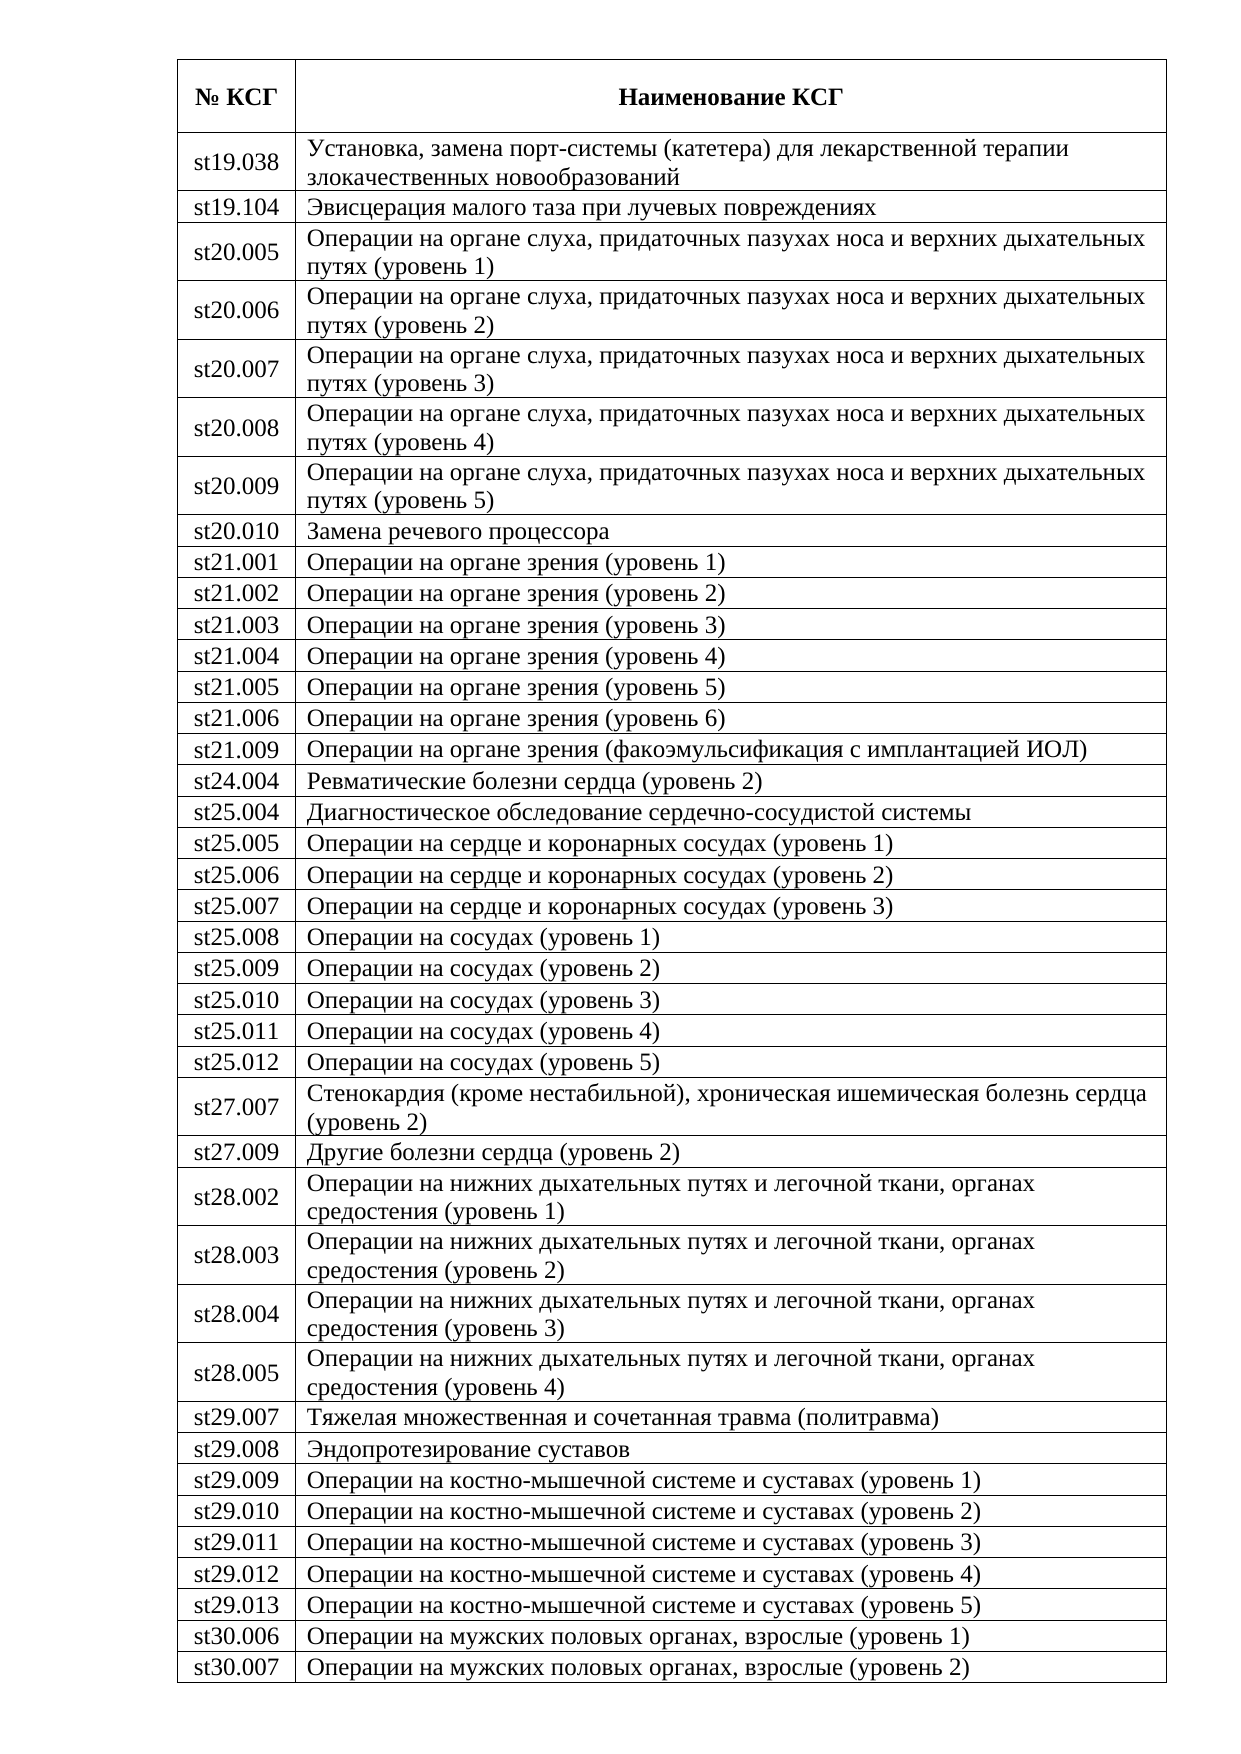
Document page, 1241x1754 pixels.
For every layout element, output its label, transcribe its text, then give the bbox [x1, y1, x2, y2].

table_cell st25.008 [178, 922, 295, 952]
table_cell Установка, замена порт-системы (катетера) для лекарственной терапии злокачественных новообразований [296, 133, 1166, 190]
table_cell st20.008 [178, 398, 295, 456]
table_cell Операции на сердце и коронарных сосудах (уровень 1) [296, 828, 1166, 858]
table_cell Операции на органе слуха, придаточных пазухах носа и верхних дыхательных путях (уровень 4) [296, 398, 1166, 456]
table_cell st20.006 [178, 281, 295, 339]
table_cell st29.012 [178, 1558, 295, 1588]
table_cell Операции на органе зрения (факоэмульсификация с имплантацией ИОЛ) [296, 734, 1166, 764]
table_cell Эвисцерация малого таза при лучевых повреждениях [296, 191, 1166, 222]
table_cell Операции на мужских половых органах, взрослые (уровень 1) [296, 1621, 1166, 1651]
table_cell Операции на органе зрения (уровень 5) [296, 672, 1166, 702]
table_cell st21.002 [178, 578, 295, 608]
table_cell Операции на костно-мышечной системе и суставах (уровень 2) [296, 1496, 1166, 1526]
table_cell st21.004 [178, 640, 295, 671]
table_cell st29.009 [178, 1464, 295, 1494]
table_cell Операции на нижних дыхательных путях и легочной ткани, органах средостения (уровень 2) [296, 1226, 1166, 1284]
table_cell st24.004 [178, 765, 295, 796]
table_cell st25.011 [178, 1015, 295, 1046]
table_cell Замена речевого процессора [296, 515, 1166, 546]
table_cell st28.005 [178, 1343, 295, 1401]
table_cell st21.005 [178, 672, 295, 702]
table_cell st19.104 [178, 191, 295, 222]
table_cell Операции на сосудах (уровень 3) [296, 984, 1166, 1014]
table_cell Операции на органе слуха, придаточных пазухах носа и верхних дыхательных путях (уровень 2) [296, 281, 1166, 339]
table_cell Ревматические болезни сердца (уровень 2) [296, 765, 1166, 796]
table_cell st27.009 [178, 1136, 295, 1167]
table_cell st29.013 [178, 1589, 295, 1619]
table_cell st30.007 [178, 1652, 295, 1682]
table_cell Операции на сосудах (уровень 4) [296, 1015, 1166, 1046]
table_cell st28.003 [178, 1226, 295, 1284]
table_cell Операции на костно-мышечной системе и суставах (уровень 4) [296, 1558, 1166, 1588]
table_cell Операции на органе слуха, придаточных пазухах носа и верхних дыхательных путях (уровень 5) [296, 457, 1166, 514]
table_cell Операции на сердце и коронарных сосудах (уровень 2) [296, 859, 1166, 889]
table_cell st25.009 [178, 953, 295, 983]
table_cell st25.004 [178, 797, 295, 827]
table_cell st29.007 [178, 1402, 295, 1432]
table_cell Операции на нижних дыхательных путях и легочной ткани, органах средостения (уровень 4) [296, 1343, 1166, 1401]
table_cell st20.007 [178, 340, 295, 397]
table_header № КСГ [178, 60, 295, 132]
table_cell st25.012 [178, 1047, 295, 1077]
table_cell Тяжелая множественная и сочетанная травма (политравма) [296, 1402, 1166, 1432]
table_cell Операции на органе зрения (уровень 4) [296, 640, 1166, 671]
table_cell Стенокардия (кроме нестабильной), хроническая ишемическая болезнь сердца (уровень 2) [296, 1078, 1166, 1135]
table_cell st25.006 [178, 859, 295, 889]
table_cell Операции на сосудах (уровень 5) [296, 1047, 1166, 1077]
table_cell st25.005 [178, 828, 295, 858]
table_cell Диагностическое обследование сердечно-сосудистой системы [296, 797, 1166, 827]
table_cell Операции на органе слуха, придаточных пазухах носа и верхних дыхательных путях (уровень 3) [296, 340, 1166, 397]
table_cell Операции на органе зрения (уровень 2) [296, 578, 1166, 608]
table_cell Операции на костно-мышечной системе и суставах (уровень 3) [296, 1527, 1166, 1557]
table_cell st29.011 [178, 1527, 295, 1557]
table_cell Операции на сосудах (уровень 2) [296, 953, 1166, 983]
table_cell st29.008 [178, 1433, 295, 1463]
table_cell st21.006 [178, 703, 295, 733]
table_cell st21.009 [178, 734, 295, 764]
table_cell st28.002 [178, 1168, 295, 1225]
table_cell st19.038 [178, 133, 295, 190]
table_cell Операции на органе слуха, придаточных пазухах носа и верхних дыхательных путях (уровень 1) [296, 223, 1166, 280]
table_cell st20.005 [178, 223, 295, 280]
table_cell st21.003 [178, 609, 295, 639]
table_cell Эндопротезирование суставов [296, 1433, 1166, 1463]
table_cell Операции на сердце и коронарных сосудах (уровень 3) [296, 890, 1166, 921]
table_cell st20.009 [178, 457, 295, 514]
table_cell Операции на органе зрения (уровень 6) [296, 703, 1166, 733]
table_cell st27.007 [178, 1078, 295, 1135]
table_cell st28.004 [178, 1285, 295, 1342]
table_cell Операции на органе зрения (уровень 3) [296, 609, 1166, 639]
table_cell st25.007 [178, 890, 295, 921]
table_cell st25.010 [178, 984, 295, 1014]
table_cell Другие болезни сердца (уровень 2) [296, 1136, 1166, 1167]
table_cell Операции на мужских половых органах, взрослые (уровень 2) [296, 1652, 1166, 1682]
table_cell st30.006 [178, 1621, 295, 1651]
table_cell st21.001 [178, 547, 295, 577]
table_cell Операции на костно-мышечной системе и суставах (уровень 5) [296, 1589, 1166, 1619]
table_cell Операции на нижних дыхательных путях и легочной ткани, органах средостения (уровень 3) [296, 1285, 1166, 1342]
table_cell Операции на костно-мышечной системе и суставах (уровень 1) [296, 1464, 1166, 1494]
table_cell st29.010 [178, 1496, 295, 1526]
table_cell Операции на нижних дыхательных путях и легочной ткани, органах средостения (уровень 1) [296, 1168, 1166, 1225]
table_cell Операции на сосудах (уровень 1) [296, 922, 1166, 952]
table_cell Операции на органе зрения (уровень 1) [296, 547, 1166, 577]
table_header Наименование КСГ [296, 60, 1166, 132]
table_cell st20.010 [178, 515, 295, 546]
